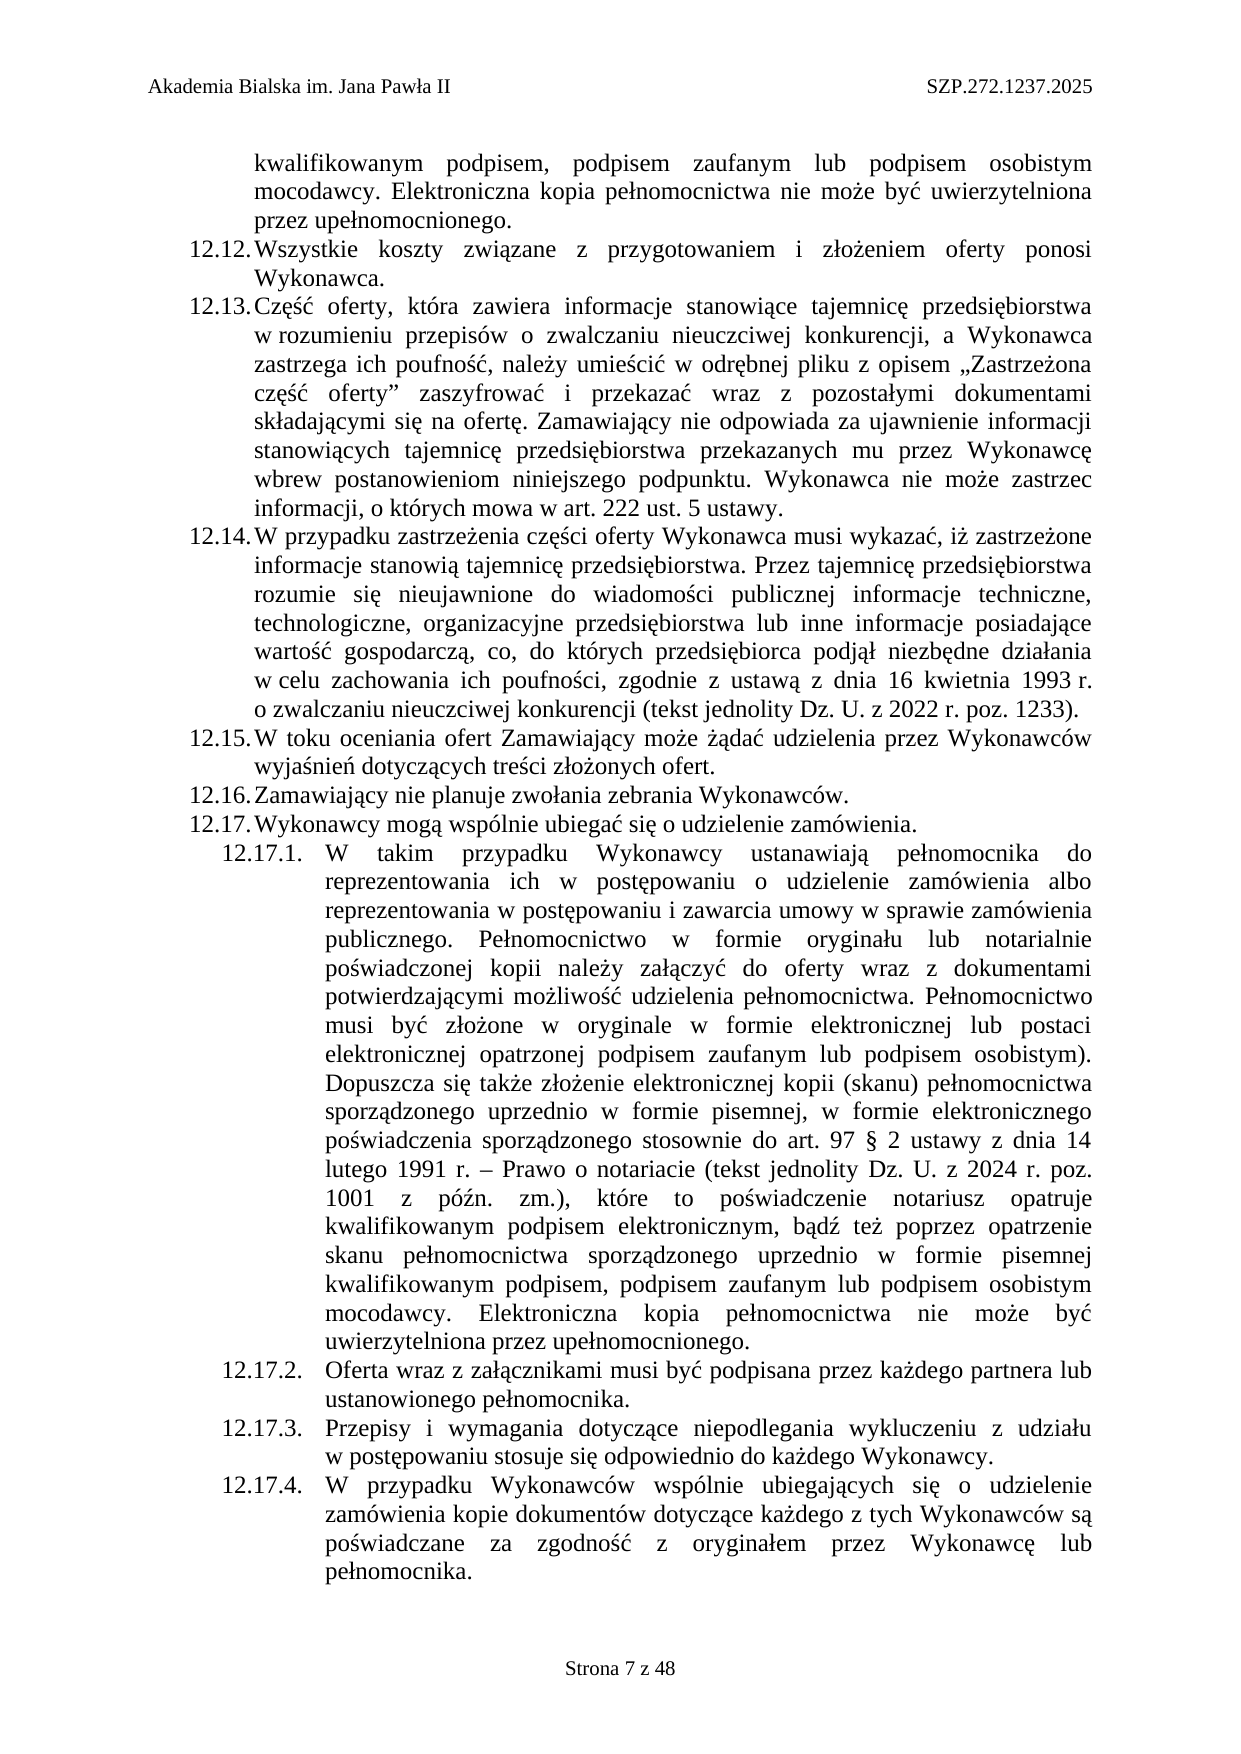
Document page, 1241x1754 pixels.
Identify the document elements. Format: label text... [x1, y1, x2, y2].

list Oferta wraz z załącznikami musi być podpisana przez każdego partnera lub ustanowionego pełnomocnika. [221, 1355, 1093, 1413]
list W toku oceniania ofert Zamawiający może żądać udzielenia przez Wykonawców wyjaśnień dotyczących treści złożonych ofert. [189, 723, 1093, 780]
list Przepisy i wymagania dotyczące niepodlegania wykluczeniu z udziału w postępowaniu stosuje się odpowiednio do każdego Wykonawcy. [221, 1413, 1093, 1470]
list W przypadku zastrzeżenia części oferty Wykonawca musi wykazać, iż zastrzeżone informacje stanowią tajemnicę przedsiębiorstwa. Przez tajemnicę przedsiębiorstwa rozumie się nieujawnione do wiadomości publicznej informacje techniczne, technologiczne, organizacyjne przedsiębiorstwa lub inne informacje posiadające wartość gospodarczą, co, do których przedsiębiorca podjął niezbędne działania w celu zachowania ich poufności, zgodnie z ustawą z dnia 16 kwietnia 1993 r. o zwalczaniu nieuczciwej konkurencji (tekst jednolity Dz. U. z 2022 r. poz. 1233). [189, 521, 1093, 723]
list Wszystkie koszty związane z przygotowaniem i złożeniem oferty ponosi Wykonawca. [189, 234, 1093, 291]
list W przypadku Wykonawców wspólnie ubiegających się o udzielenie zamówienia kopie dokumentów dotyczące każdego z tych Wykonawców są poświadczane za zgodność z oryginałem przez Wykonawcę lub pełnomocnika. [221, 1470, 1093, 1585]
list Zamawiający nie planuje zwołania zebrania Wykonawców. [189, 780, 1093, 809]
list Wykonawcy mogą wspólnie ubiegać się o udzielenie zamówienia. [189, 809, 1093, 838]
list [189, 148, 1093, 234]
list W takim przypadku Wykonawcy ustanawiają pełnomocnika do reprezentowania ich w postępowaniu o udzielenie zamówienia albo reprezentowania w postępowaniu i zawarcia umowy w sprawie zamówienia publicznego. Pełnomocnictwo w formie oryginału lub notarialnie poświadczonej kopii należy załączyć do oferty wraz z dokumentami potwierdzającymi możliwość udzielenia pełnomocnictwa. Pełnomocnictwo musi być złożone w oryginale w formie elektronicznej lub postaci elektronicznej opatrzonej podpisem zaufanym lub podpisem osobistym). Dopuszcza się także złożenie elektronicznej kopii (skanu) pełnomocnictwa sporządzonego uprzednio w formie pisemnej, w formie elektronicznego poświadczenia sporządzonego stosownie do art. 97 § 2 ustawy z dnia 14 lutego 1991 r. – Prawo o notariacie (tekst jednolity Dz. U. z 2024 r. poz. 1001 z późn. zm.), które to poświadczenie notariusz opatruje kwalifikowanym podpisem elektronicznym, bądź też poprzez opatrzenie skanu pełnomocnictwa sporządzonego uprzednio w formie pisemnej kwalifikowanym podpisem, podpisem zaufanym lub podpisem osobistym mocodawcy. Elektroniczna kopia pełnomocnictwa nie może być uwierzytelniona przez upełnomocnionego. [221, 838, 1093, 1355]
list Część oferty, która zawiera informacje stanowiące tajemnicę przedsiębiorstwa w rozumieniu przepisów o zwalczaniu nieuczciwej konkurencji, a Wykonawca zastrzega ich poufność, należy umieścić w odrębnej pliku z opisem „Zastrzeżona część oferty” zaszyfrować i przekazać wraz z pozostałymi dokumentami składającymi się na ofertę. Zamawiający nie odpowiada za ujawnienie informacji stanowiących tajemnicę przedsiębiorstwa przekazanych mu przez Wykonawcę wbrew postanowieniom niniejszego podpunktu. Wykonawca nie może zastrzec informacji, o których mowa w art. 222 ust. 5 ustawy. [189, 291, 1093, 521]
